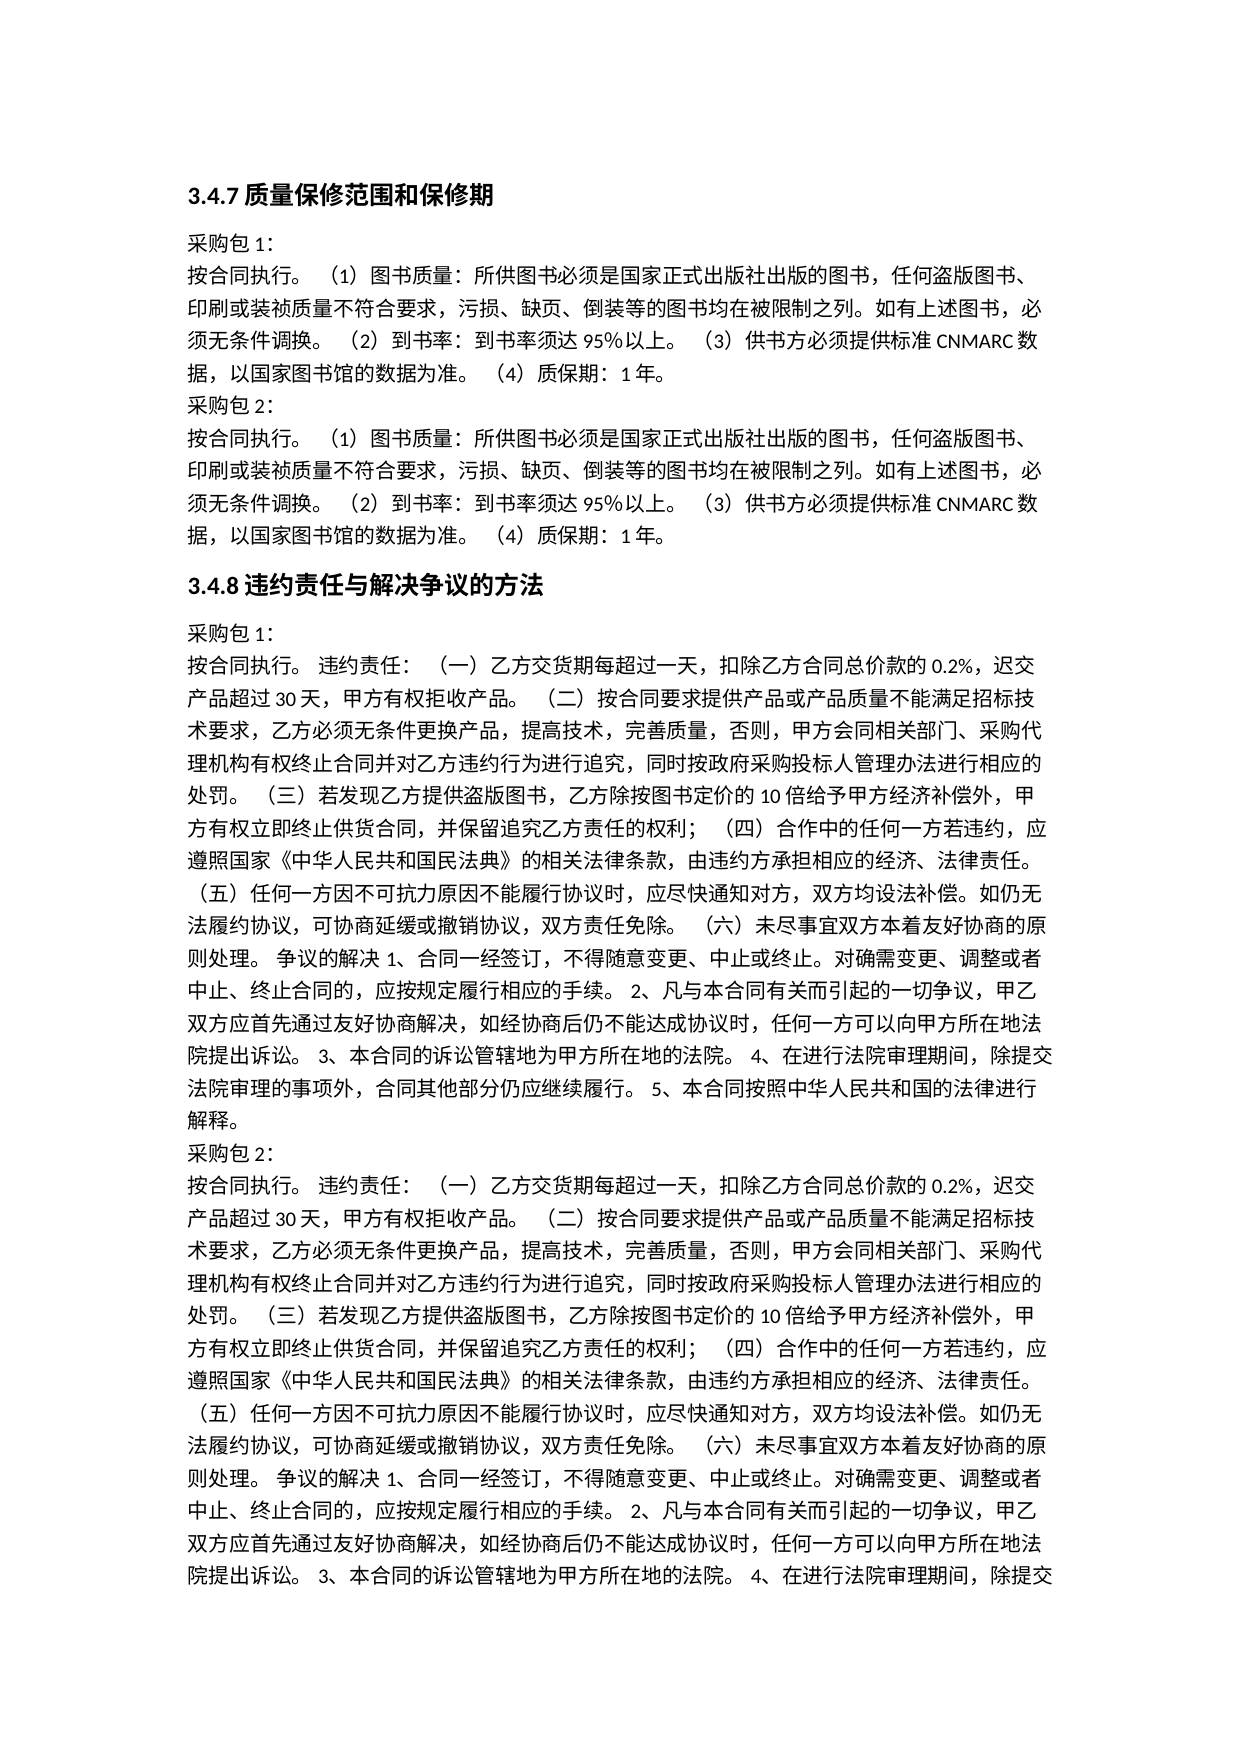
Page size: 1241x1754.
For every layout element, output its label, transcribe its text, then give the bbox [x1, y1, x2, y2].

text 按合同执行。 （1）图书质量：所供图书必须是国家正式出版社出版的图书，任何盗版图书、印刷或装祯质量不符合要求，污损、缺页、倒装等的图书均在被限制之列。如有上述图书，必须无条件调换。 （2）到书率：到书率须达95％以上。 （3）供书方必须提供标准CNMARC数据，以国家图书馆的数据为准。 （4）质保期：1年。 [187, 259, 1053, 389]
text 采购包2： [187, 389, 1053, 422]
text 3.4.8违约责任与解决争议的方法 [187, 552, 1053, 617]
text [187, 1169, 1053, 1592]
text 按合同执行。 （1）图书质量：所供图书必须是国家正式出版社出版的图书，任何盗版图书、印刷或装祯质量不符合要求，污损、缺页、倒装等的图书均在被限制之列。如有上述图书，必须无条件调换。 （2）到书率：到书率须达95％以上。 （3）供书方必须提供标准CNMARC数据，以国家图书馆的数据为准。 （4）质保期：1年。 [187, 422, 1053, 552]
text 采购包1： [187, 227, 1053, 259]
text 采购包1： [187, 617, 1053, 649]
text 采购包2： [187, 1137, 1053, 1169]
text 3.4.7质量保修范围和保修期 [187, 162, 1053, 227]
